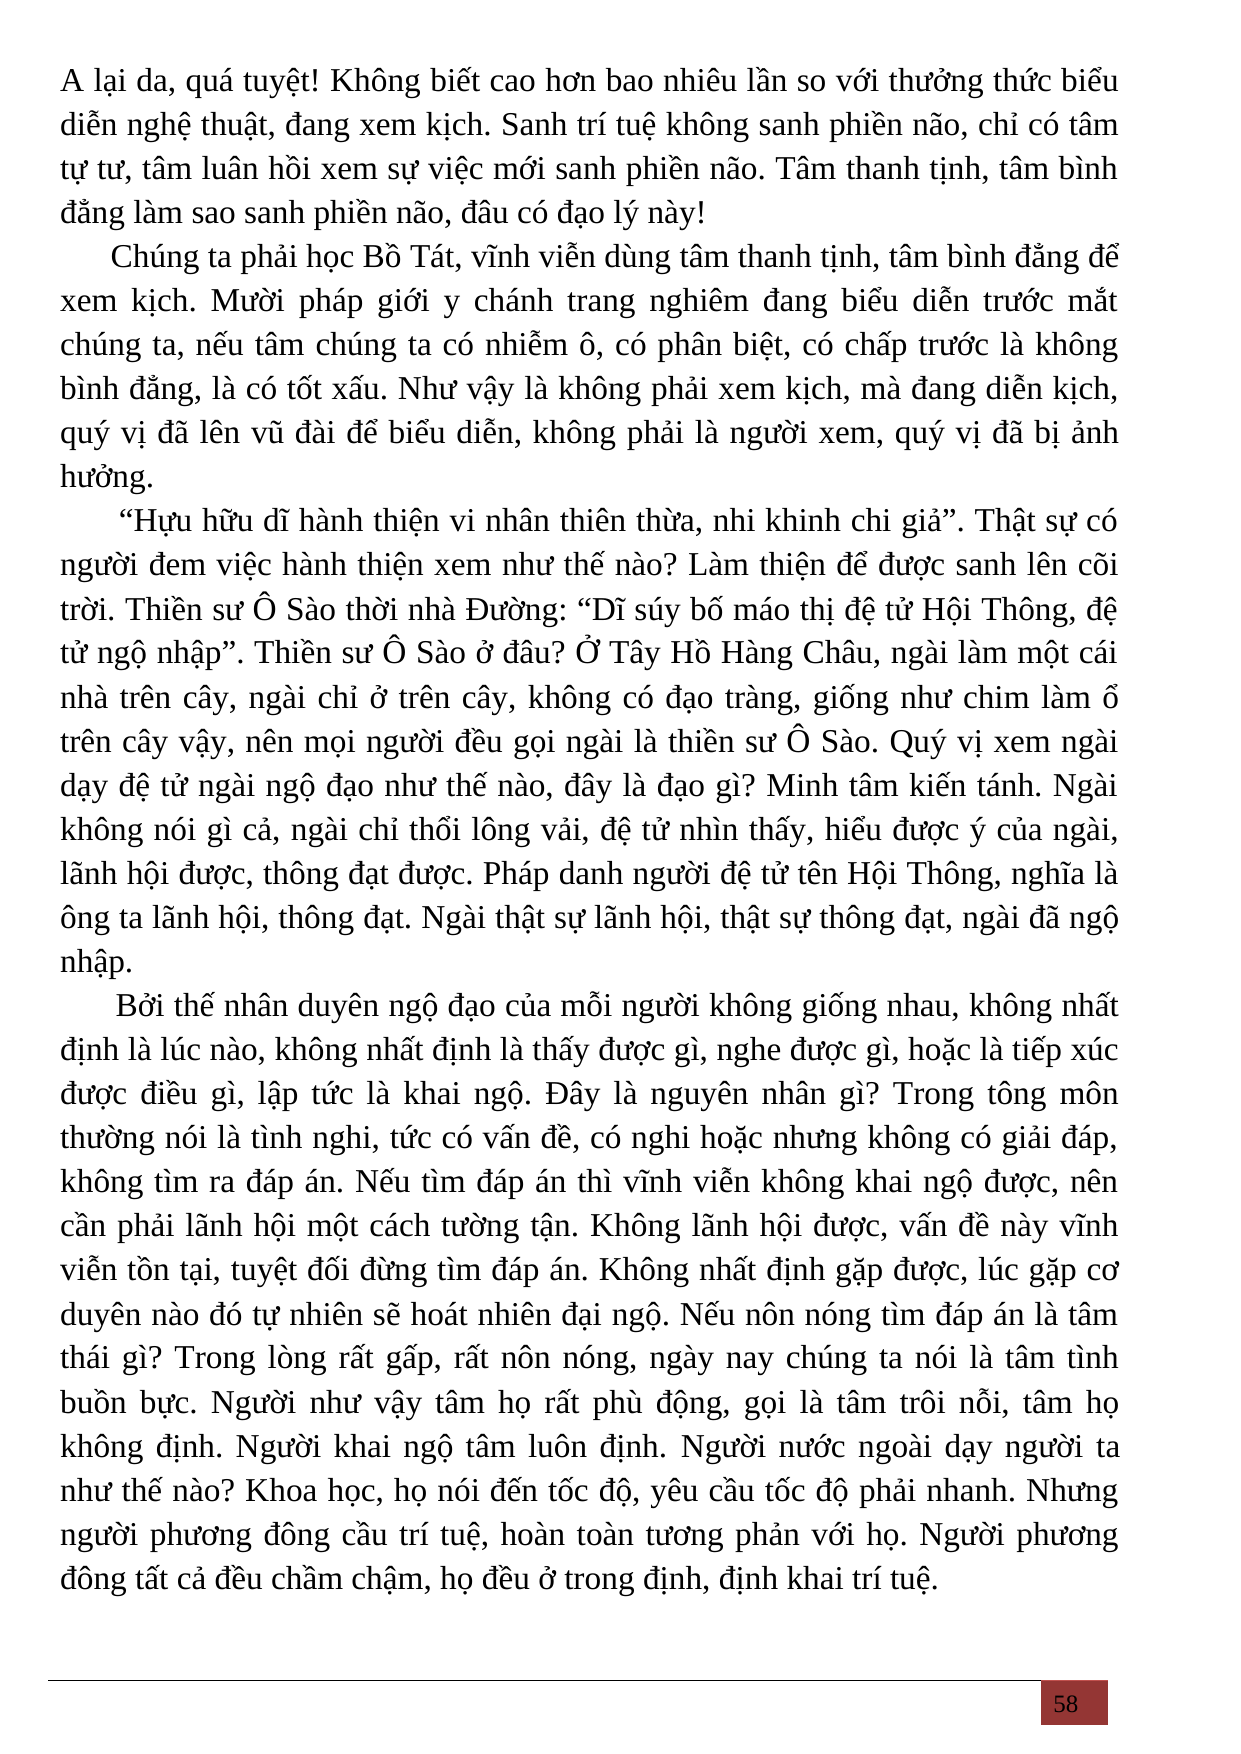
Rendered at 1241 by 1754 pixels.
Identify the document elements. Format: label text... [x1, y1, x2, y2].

text Bởi thế nhân duyên ngộ đạo của mỗi người không giống nhau, không nhất định là lúc nào, không nhất định là thấy được gì, nghe được gì, hoặc là tiếp xúc được điều gì, lập tức là khai ngộ. Đây là nguyên nhân gì? Trong tông môn thường nói là tình nghi, tức có vấn đề, có nghi hoặc nhưng không có giải đáp, không tìm ra đáp án. Nếu tìm đáp án thì vĩnh viễn không khai ngộ được, nên cần phải lãnh hội một cách tường tận. Không lãnh hội được, vấn đề này vĩnh viễn tồn tại, tuyệt đối đừng tìm đáp án. Không nhất định gặp được, lúc gặp cơ duyên nào đó tự nhiên sẽ hoát nhiên đại ngộ. Nếu nôn nóng tìm đáp án là tâm thái gì? Trong lòng rất gấp, rất nôn nóng, ngày nay chúng ta nói là tâm tình buồn bực. Người như vậy tâm họ rất phù động, gọi là tâm trôi nỗi, tâm họ không định. Người khai ngộ tâm luôn định. Người nước ngoài dạy người ta như thế nào? Khoa học, họ nói đến tốc độ, yêu cầu tốc độ phải nhanh. Nhưng người phương đông cầu trí tuệ, hoàn toàn tương phản với họ. Người phương đông tất cả đều chầm chậm, họ đều ở trong định, định khai trí tuệ. [60, 985, 1120, 1596]
text Chúng ta phải học Bồ Tát, vĩnh viễn dùng tâm thanh tịnh, tâm bình đẳng để xem kịch. Mười pháp giới y chánh trang nghiêm đang biểu diễn trước mắt chúng ta, nếu tâm chúng ta có nhiễm ô, có phân biệt, có chấp trước là không bình đẳng, là có tốt xấu. Như vậy là không phải xem kịch, mà đang diễn kịch, quý vị đã lên vũ đài để biểu diễn, không phải là người xem, quý vị đã bị ảnh hưởng. [60, 236, 1120, 495]
text “Hựu hữu dĩ hành thiện vi nhân thiên thừa, nhi khinh chi giả”. Thật sự có người đem việc hành thiện xem như thế nào? Làm thiện để được sanh lên cõi trời. Thiền sư Ô Sào thời nhà Đường: “Dĩ súy bố máo thị đệ tử Hội Thông, đệ tử ngộ nhập”. Thiền sư Ô Sào ở đâu? Ở Tây Hồ Hàng Châu, ngài làm một cái nhà trên cây, ngài chỉ ở trên cây, không có đạo tràng, giống như chim làm ổ trên cây vậy, nên mọi người đều gọi ngài là thiền sư Ô Sào. Quý vị xem ngài dạy đệ tử ngài ngộ đạo như thế nào, đây là đạo gì? Minh tâm kiến tánh. Ngài không nói gì cả, ngài chỉ thổi lông vải, đệ tử nhìn thấy, hiểu được ý của ngài, lãnh hội được, thông đạt được. Pháp danh người đệ tử tên Hội Thông, nghĩa là ông ta lãnh hội, thông đạt. Ngài thật sự lãnh hội, thật sự thông đạt, ngài đã ngộ nhập. [60, 501, 1120, 979]
